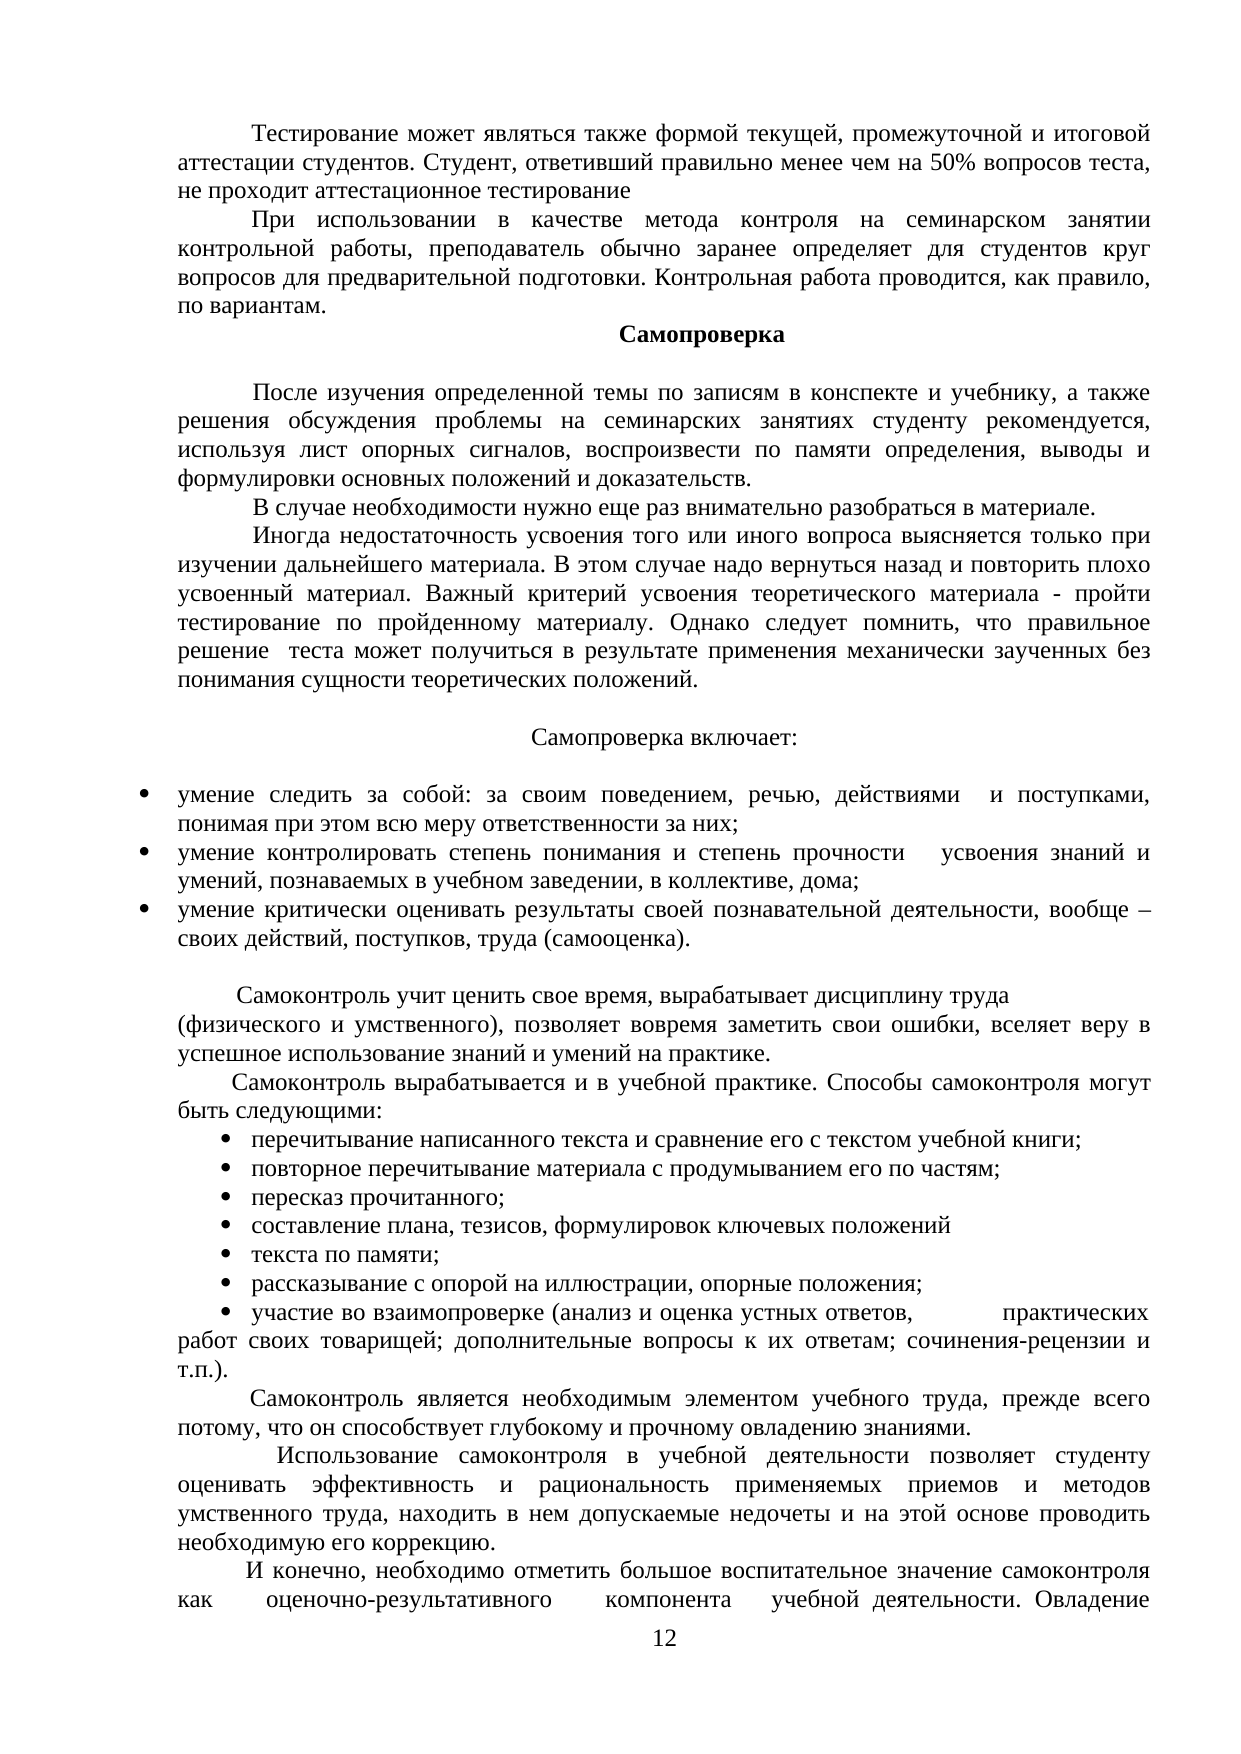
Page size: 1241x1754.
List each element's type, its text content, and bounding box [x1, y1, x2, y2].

text Использование самоконтроля в учебной деятельности позволяет студенту оценивать эффективность и рациональность применяемых приемов и методов умственного труда, находить в нем допускаемые недочеты и на этой основе проводить необходимую его коррекцию. [177, 1441, 1152, 1556]
list составление плана, тезисов, формулировок ключевых положений [177, 1211, 1152, 1239]
text После изучения определенной темы по записям в конспекте и учебнику, а также решения обсуждения проблемы на семинарских занятиях студенту рекомендуется, используя лист опорных сигналов, воспроизвести по памяти определения, выводы и формулировки основных положений и доказательств. [177, 377, 1152, 492]
list повторное перечитывание материала с продумыванием его по частям; [177, 1153, 1152, 1182]
list рассказывание с опорой на иллюстрации, опорные положения; [177, 1268, 1152, 1297]
list участие во взаимопроверке (анализ и оценка устных ответов, практических работ своих товарищей; дополнительные вопросы к их ответам; сочинения-рецензии и т.п.). [177, 1297, 1152, 1383]
text Тестирование может являться также формой текущей, промежуточной и итоговой аттестации студентов. Студент, ответивший правильно менее чем на 50% вопросов теста, не проходит аттестационное тестирование [177, 118, 1152, 204]
text Самоконтроль учит ценить свое время, вырабатывает дисциплину труда [177, 981, 1152, 1009]
text При использовании в качестве метода контроля на семинарском занятии контрольной работы, преподаватель обычно заранее определяет для студентов круг вопросов для предварительной подготовки. Контрольная работа проводится, как правило, по вариантам. [177, 204, 1152, 319]
list пересказ прочитанного; [177, 1182, 1152, 1211]
text Иногда недостаточность усвоения того или иного вопроса выясняется только при изучении дальнейшего материала. В этом случае надо вернуться назад и повторить плохо усвоенный материал. Важный критерий усвоения теоретического материала - пройти тестирование по пройденному материалу. Однако следует помнить, что правильное решение теста может получиться в результате применения механически заученных без понимания сущности теоретических положений. [177, 521, 1152, 693]
text (физического и умственного), позволяет вовремя заметить свои ошибки, вселяет веру в успешное использование знаний и умений на практике. [177, 1009, 1152, 1067]
text Самопроверка включает: [177, 722, 1152, 751]
text Самоконтроль является необходимым элементом учебного труда, прежде всего потому, что он способствует глубокому и прочному овладению знаниями. [177, 1383, 1152, 1441]
text В случае необходимости нужно еще раз внимательно разобраться в материале. [177, 492, 1152, 521]
list умение контролировать степень понимания и степень прочности усвоения знаний и умений, познаваемых в учебном заведении, в коллективе, дома; [140, 837, 1152, 894]
list умение следить за собой: за своим поведением, речью, действиями и поступками, понимая при этом всю меру ответственности за них; [140, 779, 1152, 837]
list умение критически оценивать результаты своей познавательной деятельности, вообще – своих действий, поступков, труда (самооценка). [140, 894, 1152, 952]
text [177, 1556, 1152, 1613]
list текста по памяти; [177, 1239, 1152, 1268]
text Самопроверка [177, 319, 1152, 348]
text Самоконтроль вырабатывается и в учебной практике. Способы самоконтроля могут быть следующими: [177, 1067, 1152, 1124]
list перечитывание написанного текста и сравнение его с текстом учебной книги; [177, 1124, 1152, 1153]
